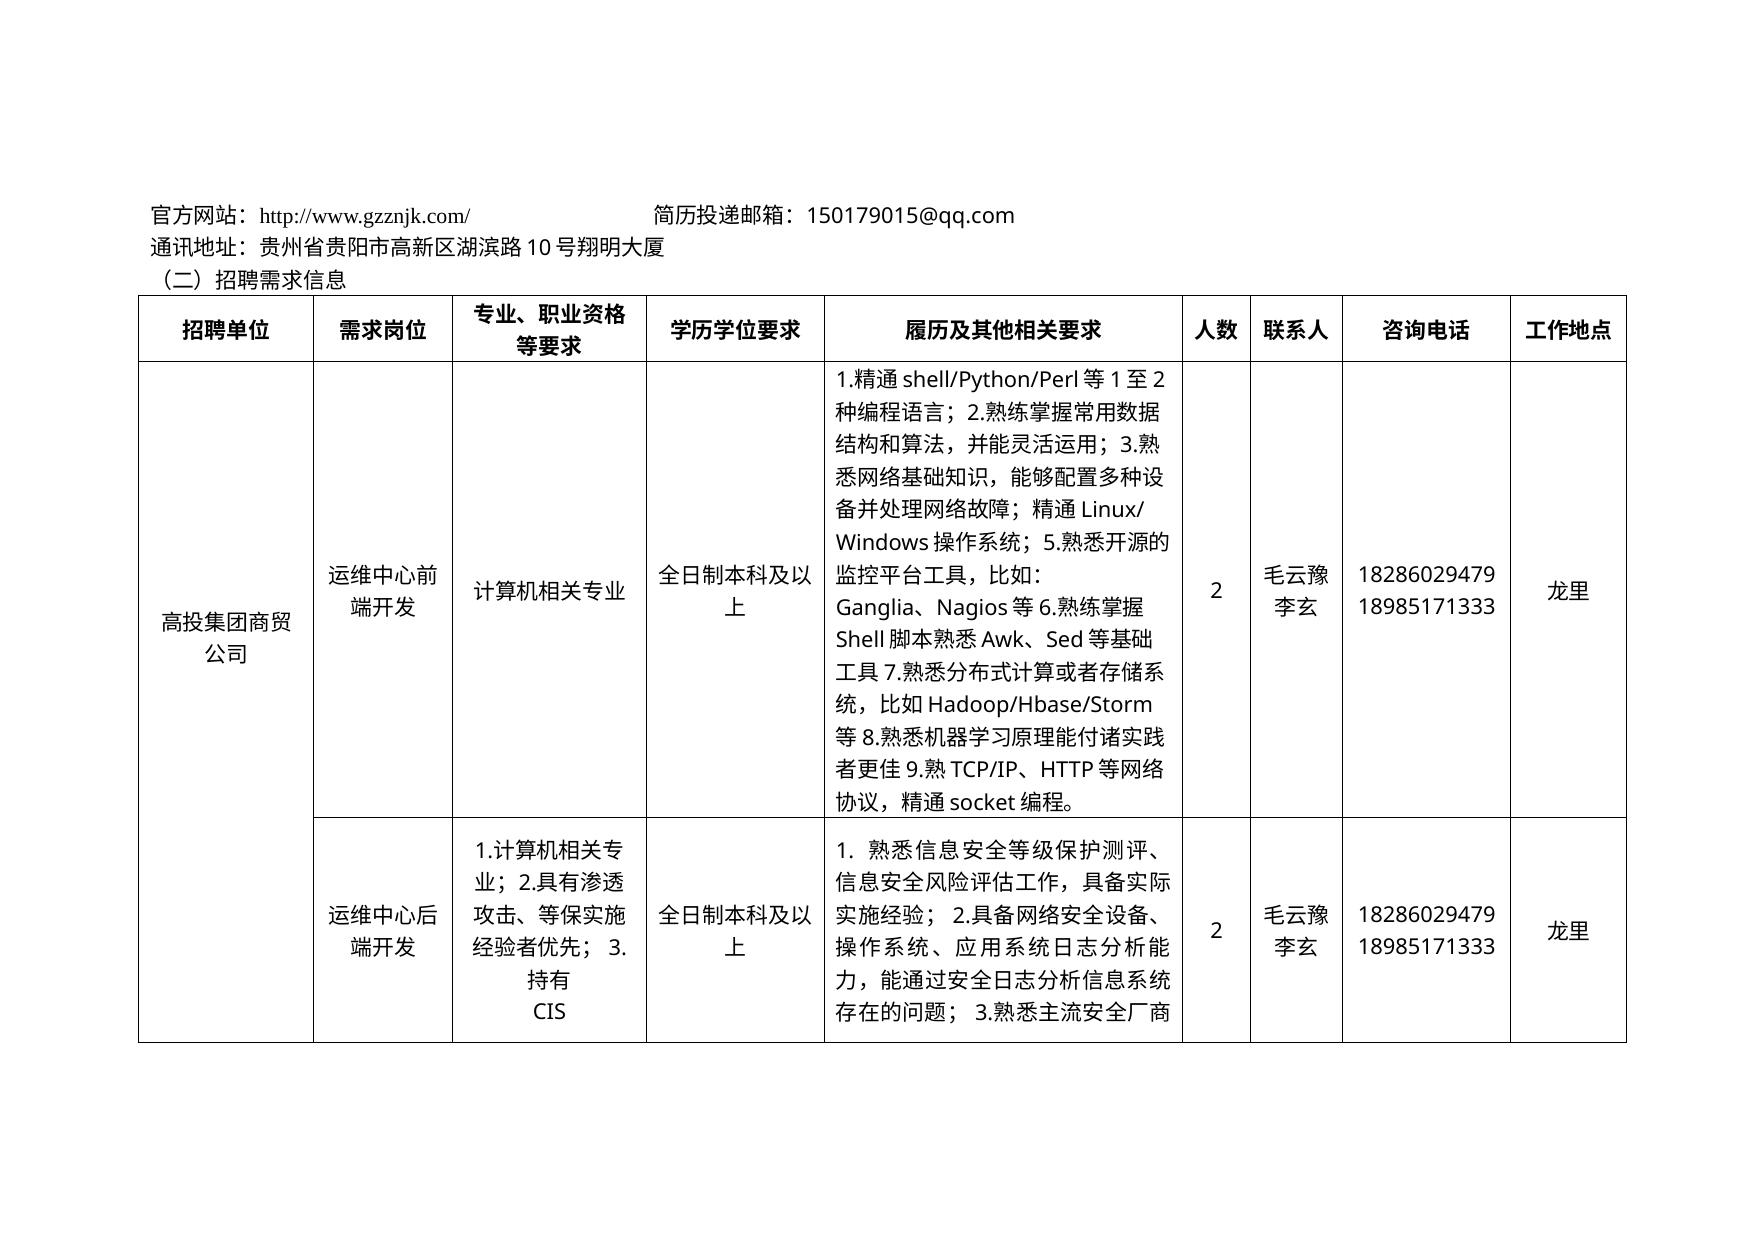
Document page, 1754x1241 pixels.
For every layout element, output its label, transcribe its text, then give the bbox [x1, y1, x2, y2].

table_cell 2 [1183, 818, 1250, 1042]
table_cell 高投集团商贸公司 高投集团商贸公司 [139, 362, 313, 1042]
table_cell 计算机相关专业 [453, 362, 646, 817]
table_cell 运维中心前端开发 [314, 362, 452, 817]
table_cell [453, 818, 646, 1042]
table_cell 龙里 [1511, 818, 1626, 1042]
table_header 咨询电话 [1343, 296, 1510, 361]
table_cell 全日制本科及以上 [647, 818, 824, 1042]
table_header 专业、职业资格等要求 [453, 296, 646, 361]
text （二）招聘需求信息 [150, 263, 1604, 295]
text 通讯地址：贵州省贵阳市高新区湖滨路10号翔明大厦 [150, 230, 1604, 263]
table_header 学历学位要求 [647, 296, 824, 361]
table_cell 全日制本科及以上 [647, 362, 824, 817]
table_header 需求岗位 [314, 296, 452, 361]
table_cell 1.精通shell/Python/Perl等1至2种编程语言；2.熟练掌握常用数据结构和算法，并能灵活运用；3.熟悉网络基础知识，能够配置多种设备并处理网络故障；精通Linux/Windows操作系统；5.熟悉开源的监控平台工具，比如：Ganglia、Nagios等6.熟练掌握Shell脚本熟悉Awk、Sed等基础工具7.熟悉分布式计算或者存储系统，比如Hadoop/Hbase/Storm等8.熟悉机器学习原理能付诸实践者更佳9.熟TCP/IP、HTTP等网络协议，精通socket编程。 [825, 362, 1182, 817]
table_cell 2 [1183, 362, 1250, 817]
table_cell 龙里 [1511, 362, 1626, 817]
table_header 招聘单位 [139, 296, 313, 361]
table_header 人数 [1183, 296, 1250, 361]
text 官方网站：http://www.gzznjk.com/ 简历投递邮箱：150179015@qq.com [150, 198, 1604, 230]
table_header 履历及其他相关要求 [825, 296, 1182, 361]
table_cell 运维中心后端开发 [314, 818, 452, 1042]
table_cell 18286029479 18985171333 [1343, 362, 1510, 817]
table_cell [1343, 818, 1510, 1042]
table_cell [825, 818, 1182, 1042]
table_cell 毛云豫李玄 [1251, 362, 1342, 817]
table_header 工作地点 [1511, 296, 1626, 361]
table_cell 毛云豫李玄 [1251, 818, 1342, 1042]
table_header 联系人 [1251, 296, 1342, 361]
